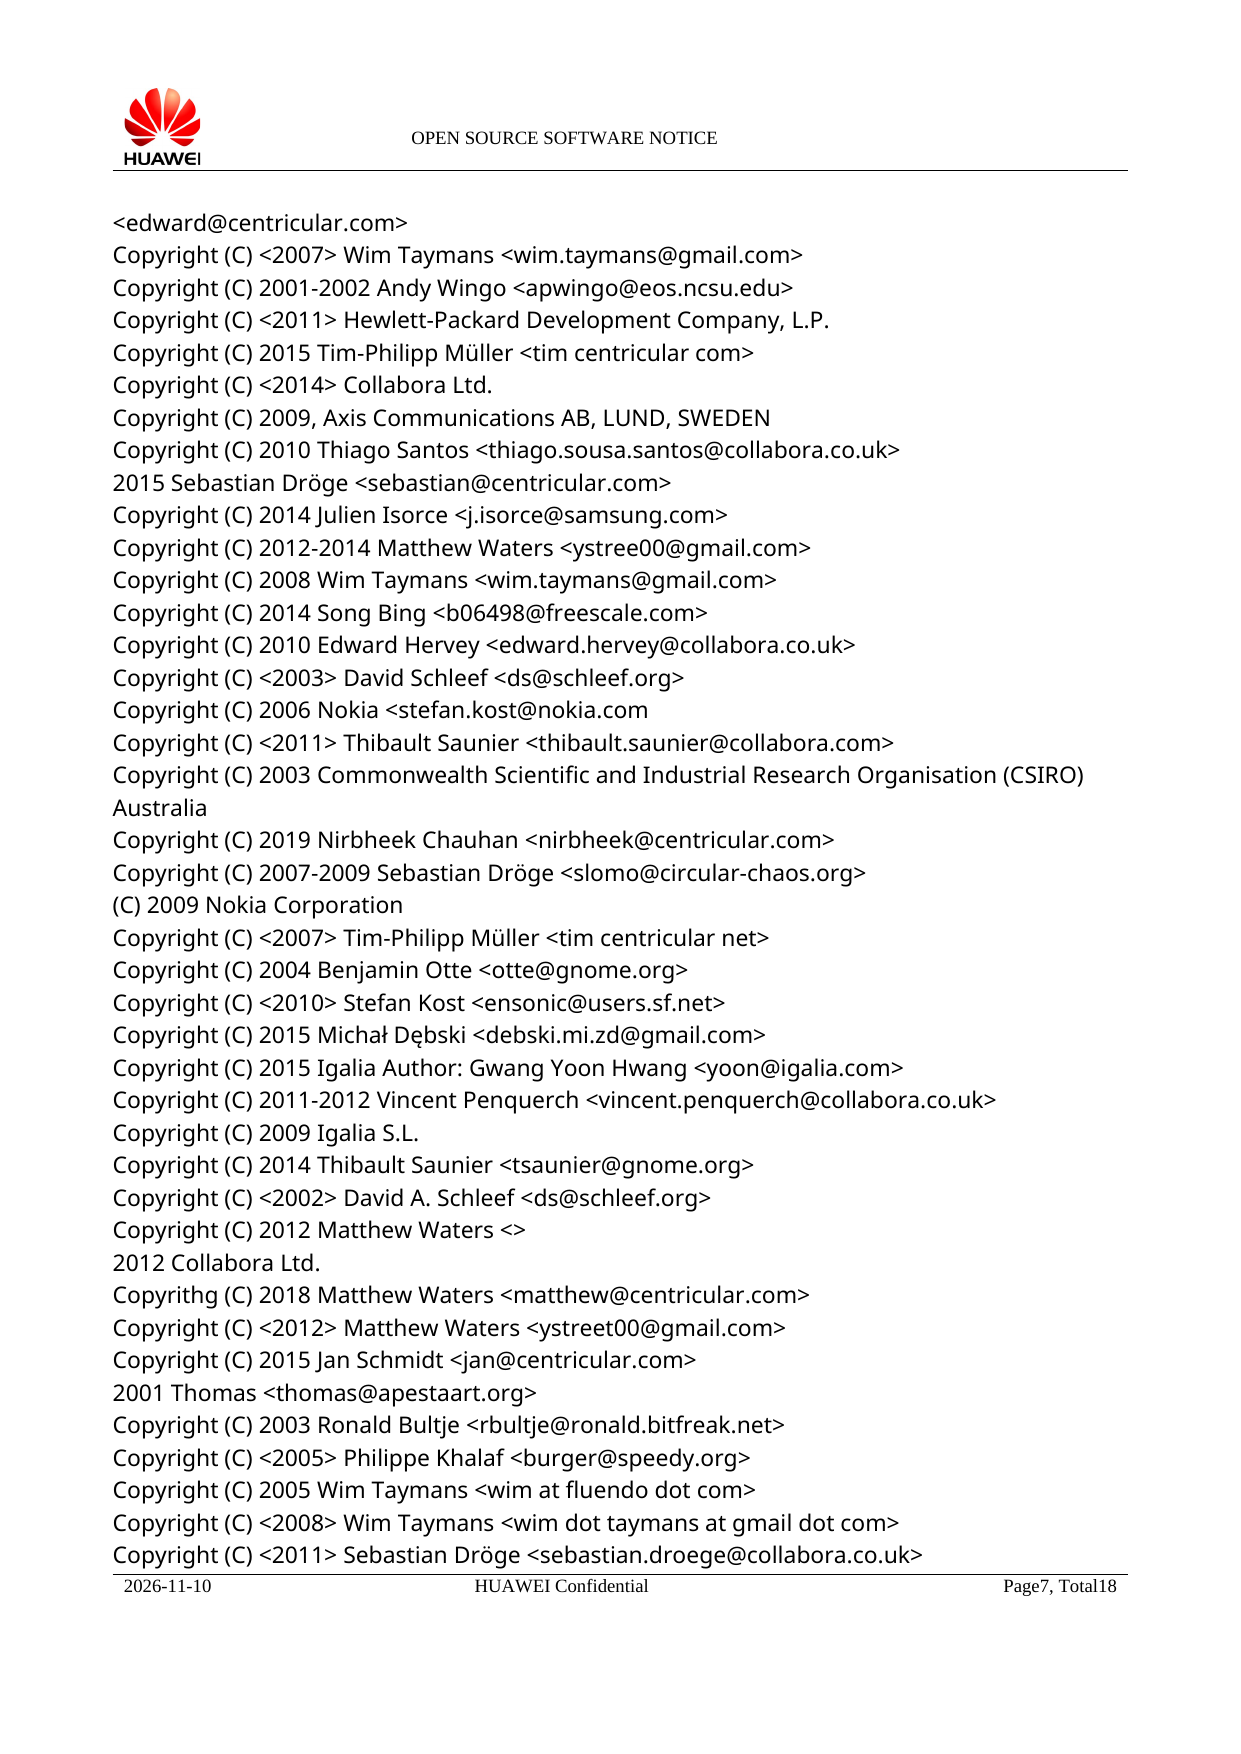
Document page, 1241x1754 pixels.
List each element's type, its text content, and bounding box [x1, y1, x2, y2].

picture [124, 88, 201, 165]
